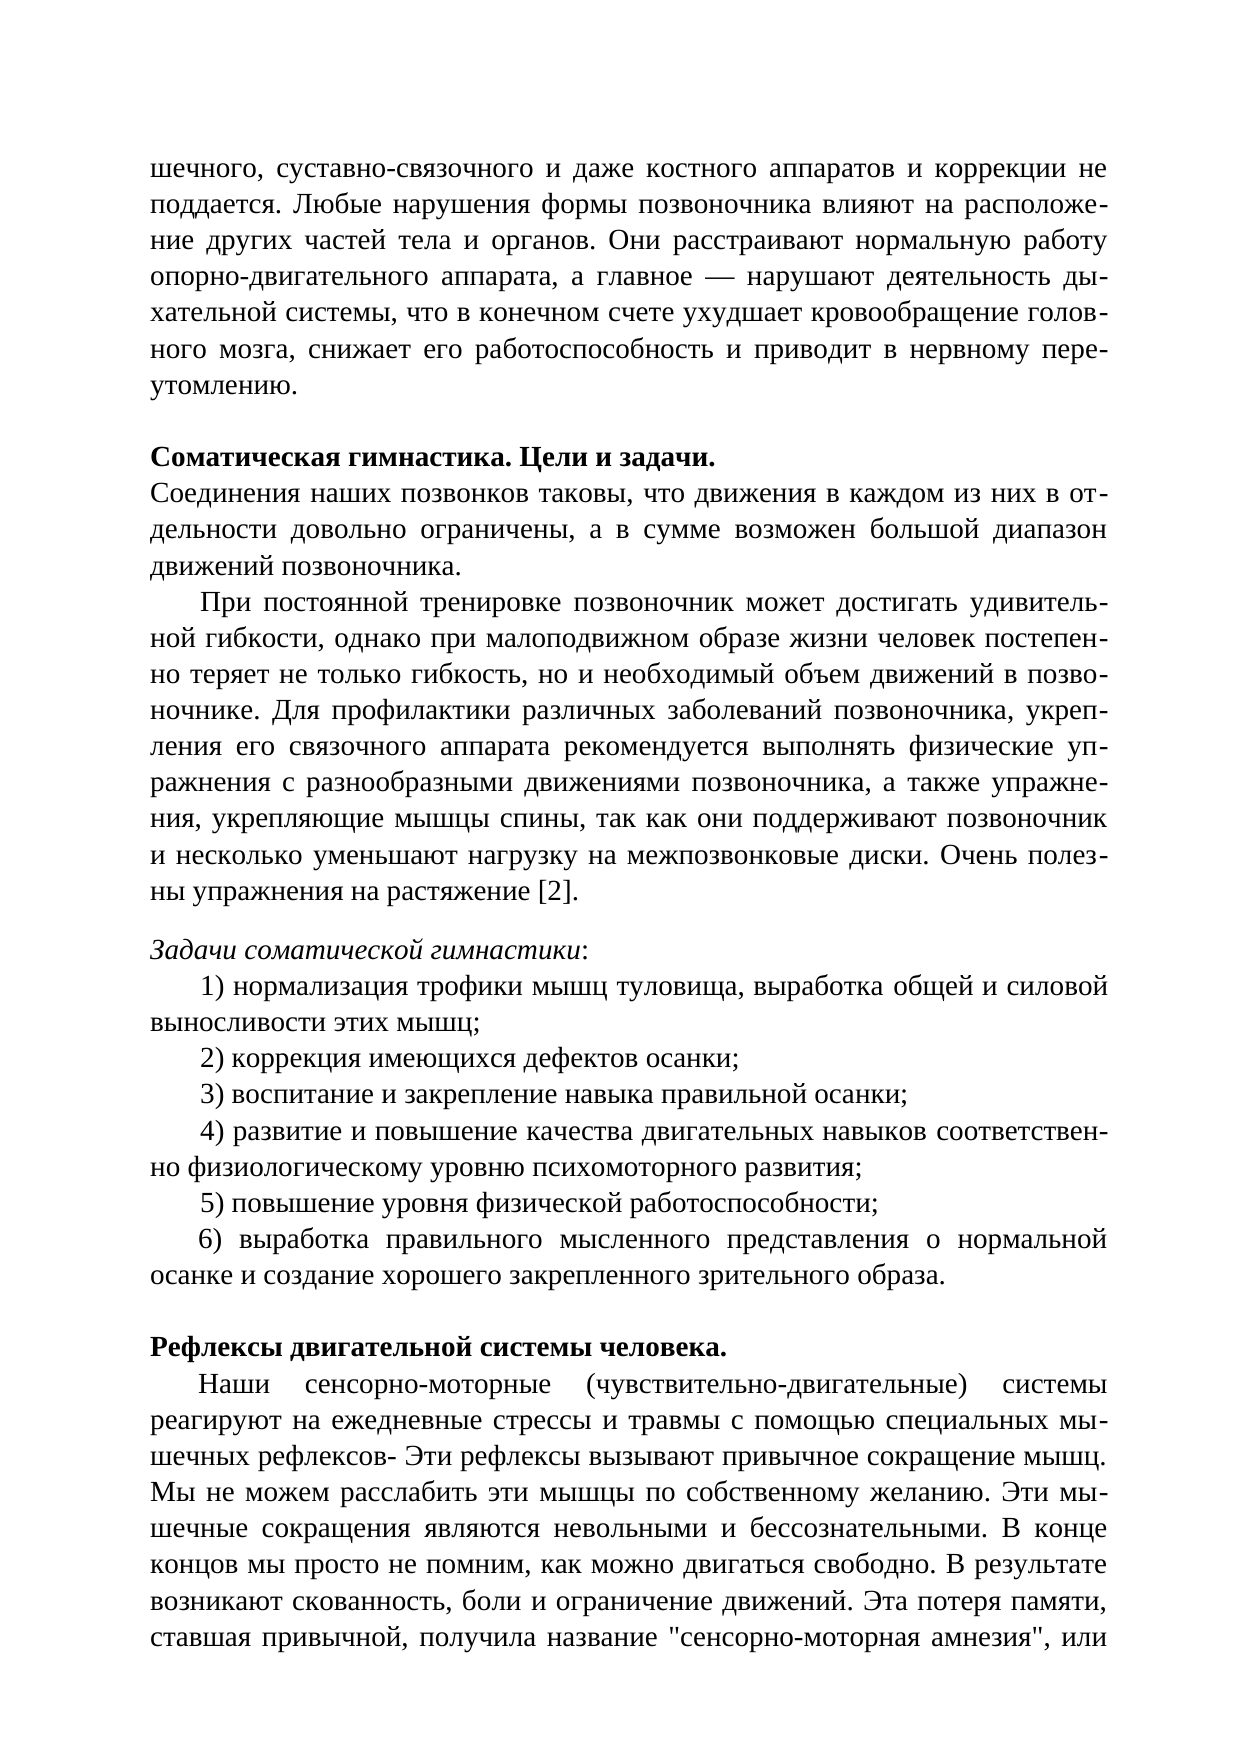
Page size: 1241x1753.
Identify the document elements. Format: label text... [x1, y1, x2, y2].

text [150, 1366, 1108, 1652]
text Задачи соматической гимнастики: [150, 932, 1108, 966]
text 4) развитие и повышение качества двигательных навыков соответственно физиологическому уровню психомоторного развития; [150, 1113, 1108, 1182]
text 1) нормализация трофики мышц туловища, выработка общей и силовой выносливости этих мышц; [150, 968, 1108, 1038]
text 3) воспитание и закрепление навыка правильной осанки; [150, 1077, 1108, 1110]
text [150, 150, 1108, 400]
text Соматическая гимнастика. Цели и задачи. [150, 439, 1108, 473]
text Соединения наших позвонков таковы, что движения в каждом из них в отдельности довольно ограничены, а в сумме возможен большой диапазон движений позвоночника. [150, 475, 1108, 581]
text При постоянной тренировке позвоночник может достигать удивительной гибкости, однако при малоподвижном образе жизни человек постепенно теряет не только гибкость, но и необходимый объем движений в позвоночнике. Для профилактики различных заболеваний позвоночника, укрепления его связочного аппарата рекомендуется выполнять физические упражнения с разнообразными движениями позвоночника, а также упражнения, укрепляющие мышцы спины, так как они поддерживают позвоночник и несколько уменьшают нагрузку на межпозвонковые диски. Очень полезны упражнения на растяжение [2]. [150, 584, 1108, 906]
text Рефлексы двигательной системы человека. [150, 1329, 1108, 1363]
text 5) повышение уровня физической работоспособности; [150, 1185, 1108, 1218]
text 6) выработка правильного мысленного представления о нормальной осанке и создание хорошего закрепленного зрительного образа. [150, 1221, 1108, 1291]
text 2) коррекция имеющихся дефектов осанки; [150, 1040, 1108, 1074]
